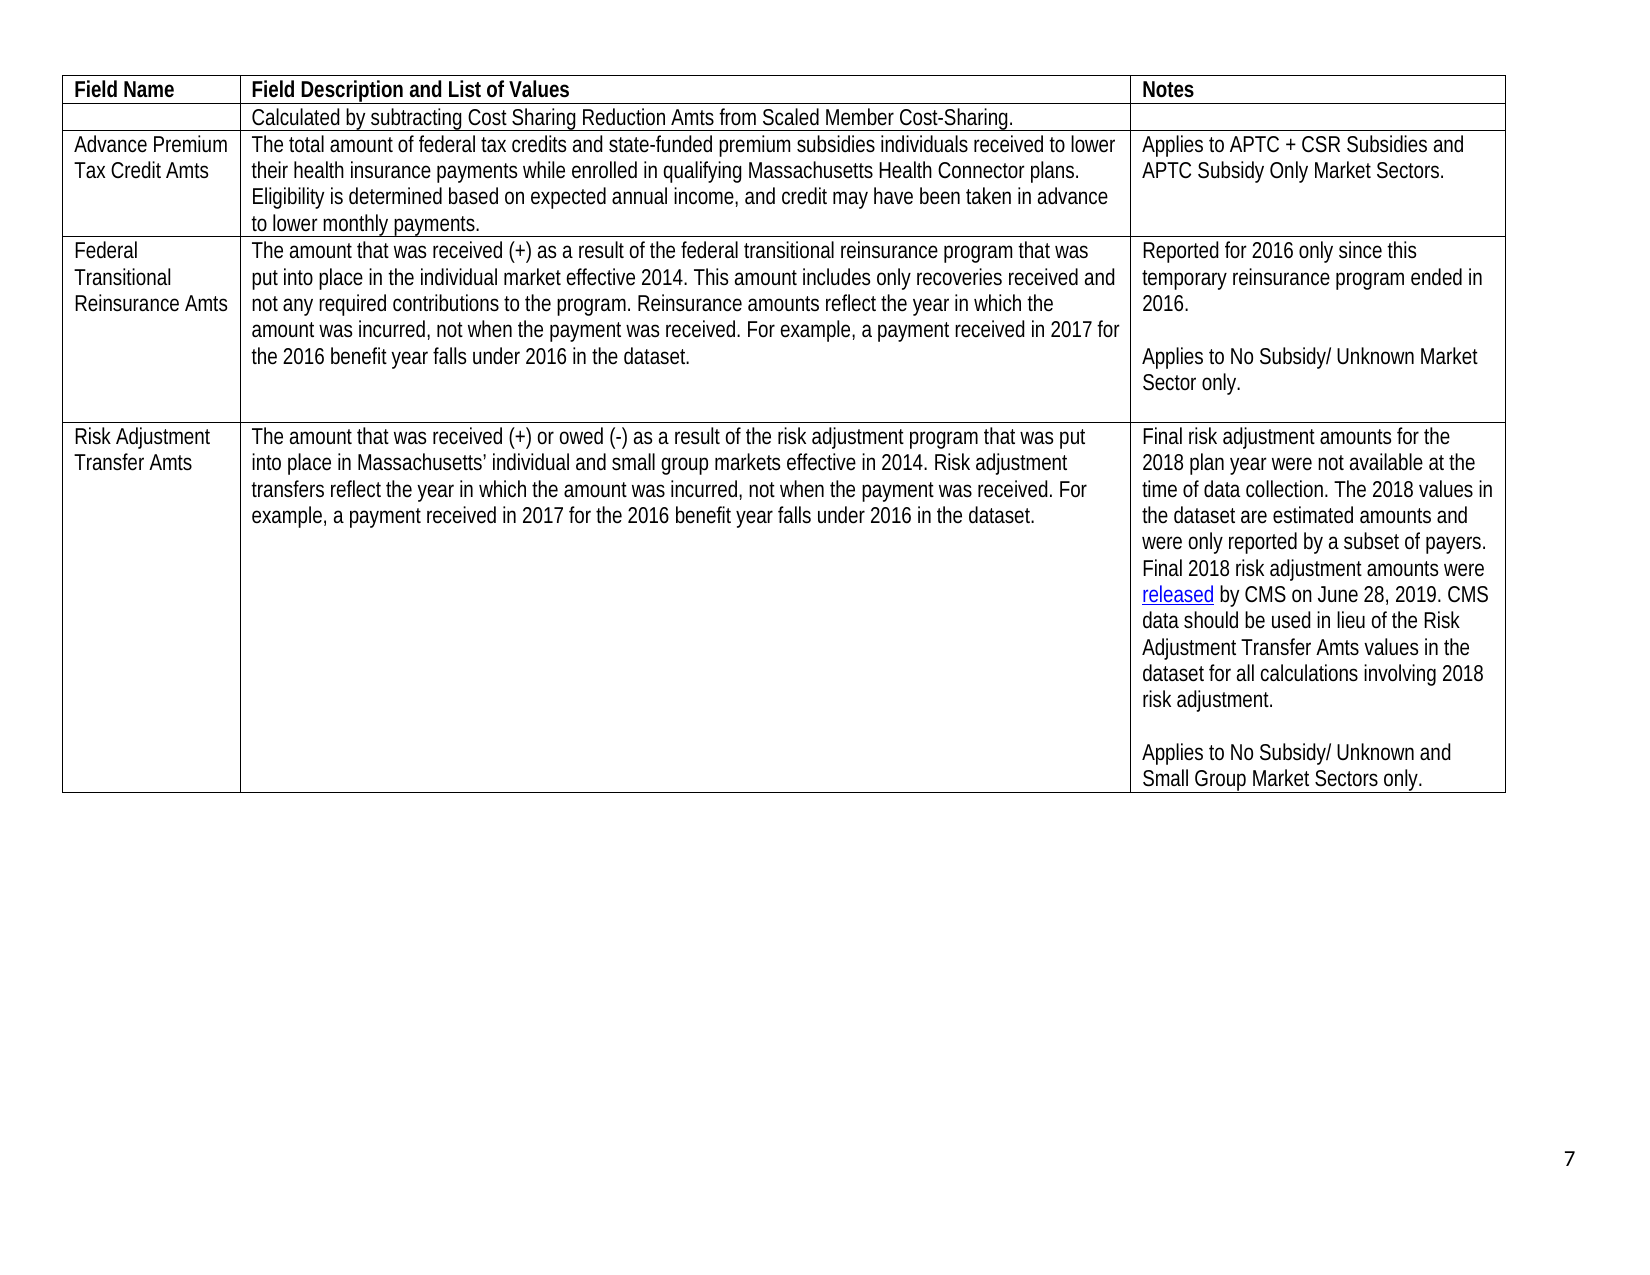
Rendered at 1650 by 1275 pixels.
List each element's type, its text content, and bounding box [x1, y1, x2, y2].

table_cell Reported for 2016 only since this temporary reinsurance program ended in 2016. Applies to No Subsidy/ Unknown Market Sector only. [1131, 237, 1505, 422]
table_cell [63, 104, 240, 130]
table_cell The amount that was received (+) as a result of the federal transitional reinsurance program that was put into place in the individual market effective 2014. This amount includes only recoveries received and not any required contributions to the program. Reinsurance amounts reflect the year in which the amount was incurred, not when the payment was received. For example, a payment received in 2017 for the 2016 benefit year falls under 2016 in the dataset. [241, 237, 1130, 422]
table_cell Risk Adjustment Transfer Amts [63, 423, 240, 792]
table_cell Applies to APTC + CSR Subsidies and APTC Subsidy Only Market Sectors. [1131, 131, 1505, 236]
table_cell [1131, 104, 1505, 130]
table_cell Final risk adjustment amounts for the 2018 plan year were not available at the time of data collection. The 2018 values in the dataset are estimated amounts and were only reported by a subset of payers. Final 2018 risk adjustment amounts were released by CMS on June 28, 2019. CMS data should be used in lieu of the Risk Adjustment Transfer Amts values in the dataset for all calculations involving 2018 risk adjustment. Applies to No Subsidy/ Unknown and Small Group Market Sectors only. [1131, 423, 1505, 792]
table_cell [241, 104, 1130, 130]
table_cell The total amount of federal tax credits and state-funded premium subsidies individuals received to lower their health insurance payments while enrolled in qualifying Massachusetts Health Connector plans. Eligibility is determined based on expected annual income, and credit may have been taken in advance to lower monthly payments. [241, 131, 1130, 236]
table_cell Advance Premium Tax Credit Amts [63, 131, 240, 236]
table_header Notes [1131, 76, 1505, 102]
table_cell Federal Transitional Reinsurance Amts [63, 237, 240, 422]
table_header Field Description and List of Values [241, 76, 1130, 102]
table_header Field Name [63, 76, 240, 102]
table_cell The amount that was received (+) or owed (-) as a result of the risk adjustment program that was put into place in Massachusetts’ individual and small group markets effective in 2014. Risk adjustment transfers reflect the year in which the amount was incurred, not when the payment was received. For example, a payment received in 2017 for the 2016 benefit year falls under 2016 in the dataset. [241, 423, 1130, 792]
